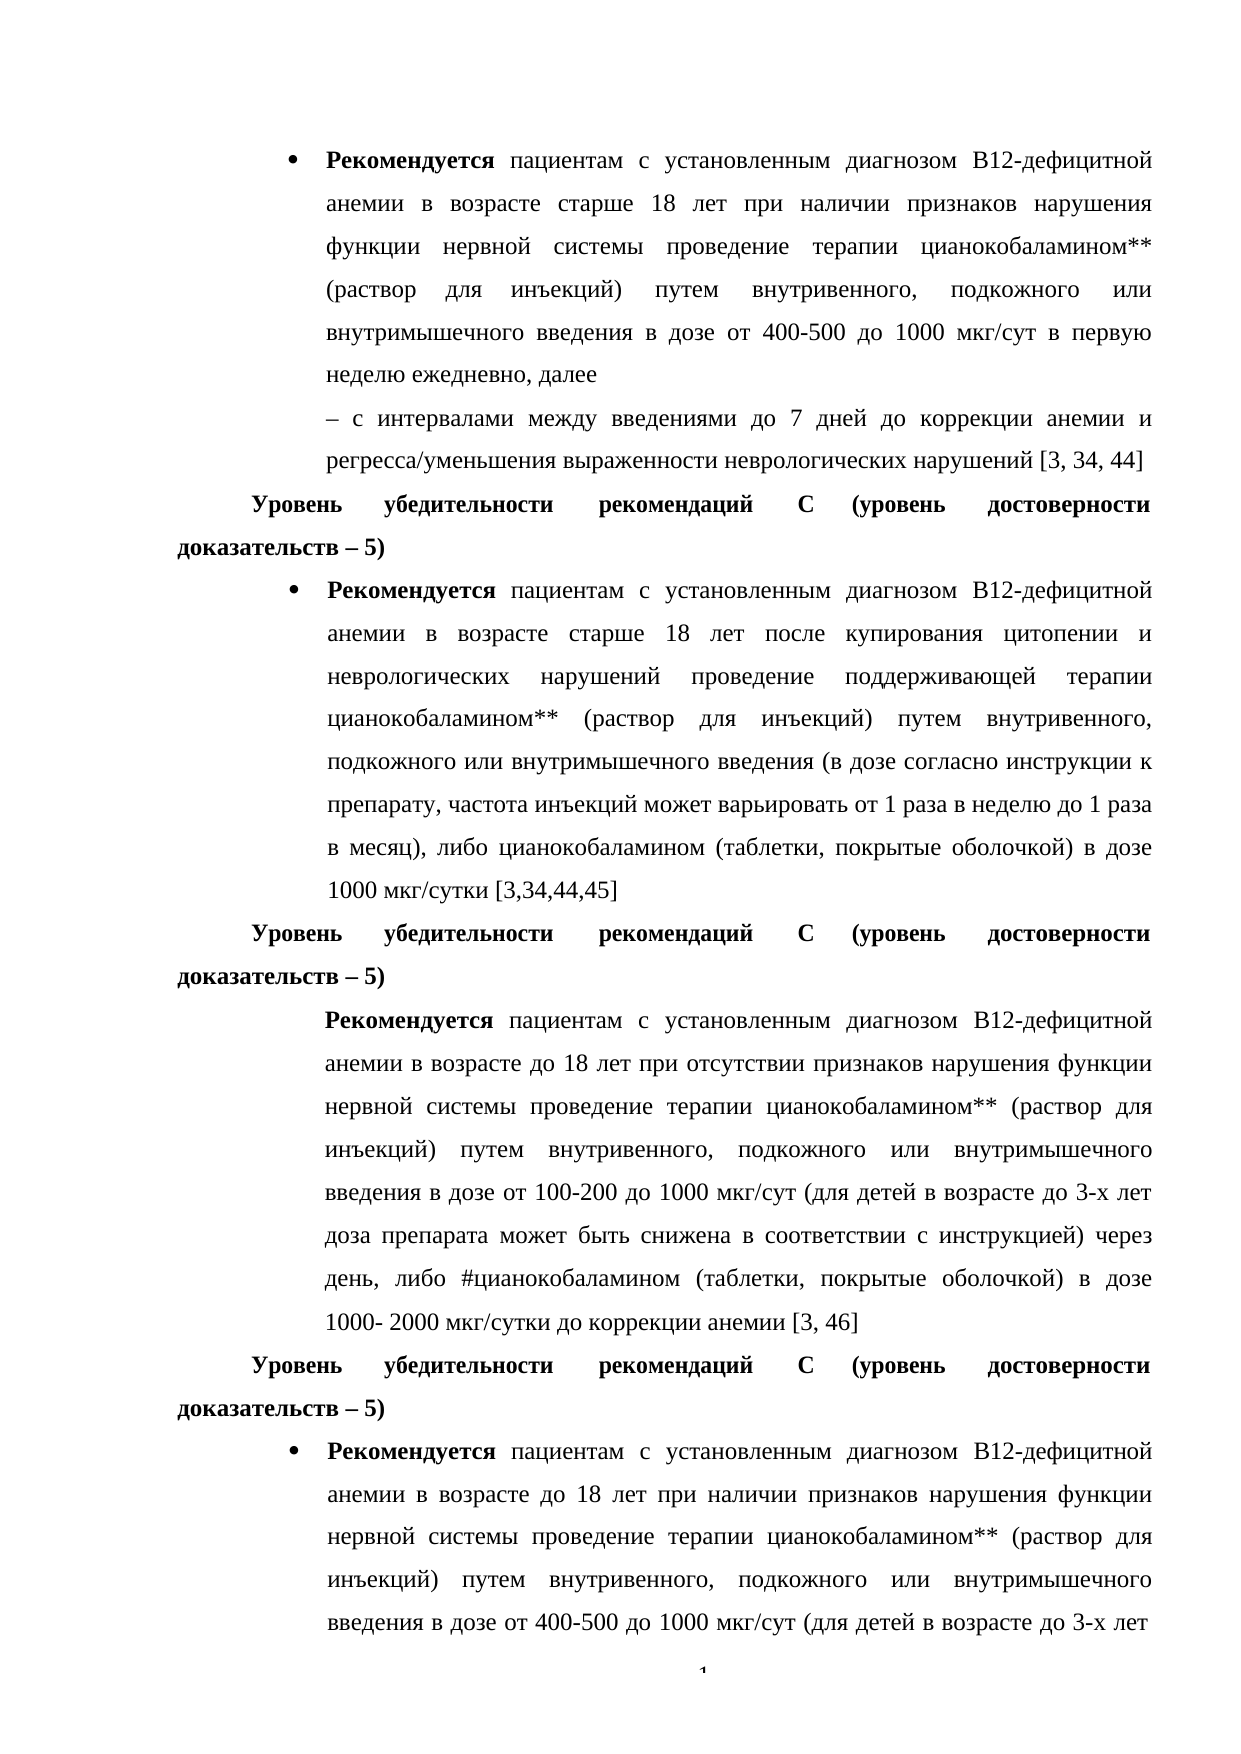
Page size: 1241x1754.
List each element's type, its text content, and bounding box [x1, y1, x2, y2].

text Уровень убедительности рекомендаций С (уровень достоверности доказательств – 5) [177, 489, 1152, 561]
list Рекомендуется пациентам с установленным диагнозом В12-дефицитной анемии в возрасте старше 18 лет после купирования цитопении и неврологических нарушений проведение поддерживающей терапии цианокобаламином** (раствор для инъекций) путем внутривенного, подкожного или внутримышечного введения (в дозе согласно инструкции к препарату, частота инъекций может варьировать от 1 раза в неделю до 1 раза в месяц), либо цианокобаламином (таблетки, покрытые оболочкой) в дозе 1000 мкг/сутки [3,34,44,45] [289, 575, 1152, 903]
text Уровень убедительности рекомендаций С (уровень достоверности доказательств – 5) [177, 1350, 1152, 1422]
list Рекомендуется пациентам с установленным диагнозом В12-дефицитной анемии в возрасте до 18 лет при наличии признаков нарушения функции нервной системы проведение терапии цианокобаламином** (раствор для инъекций) путем внутривенного, подкожного или внутримышечного введения в дозе от 400-500 до 1000 мкг/сут (для детей в возрасте до 3-х лет [289, 1436, 1152, 1636]
text Уровень убедительности рекомендаций С (уровень достоверности доказательств – 5) [177, 918, 1152, 990]
list Рекомендуется пациентам с установленным диагнозом В12-дефицитной анемии в возрасте старше 18 лет при наличии признаков нарушения функции нервной системы проведение терапии цианокобаламином** (раствор для инъекций) путем внутривенного, подкожного или внутримышечного введения в дозе от 400-500 до 1000 мкг/сут в первую неделю ежедневно, далее [288, 145, 1152, 388]
text – с интервалами между введениями до 7 дней до коррекции анемии и регресса/уменьшения выраженности неврологических нарушений [3, 34, 44] [326, 403, 1152, 474]
text Рекомендуется пациентам с установленным диагнозом В12-дефицитной анемии в возрасте до 18 лет при отсутствии признаков нарушения функции нервной системы проведение терапии цианокобаламином** (раствор для инъекций) путем внутривенного, подкожного или внутримышечного введения в дозе от 100-200 до 1000 мкг/сут (для детей в возрасте до 3-х лет доза препарата может быть снижена в соответствии с инструкцией) через день, либо #цианокобаламином (таблетки, покрытые оболочкой) в дозе 1000- 2000 мкг/сутки до коррекции анемии [3, 46] [324, 1005, 1152, 1335]
